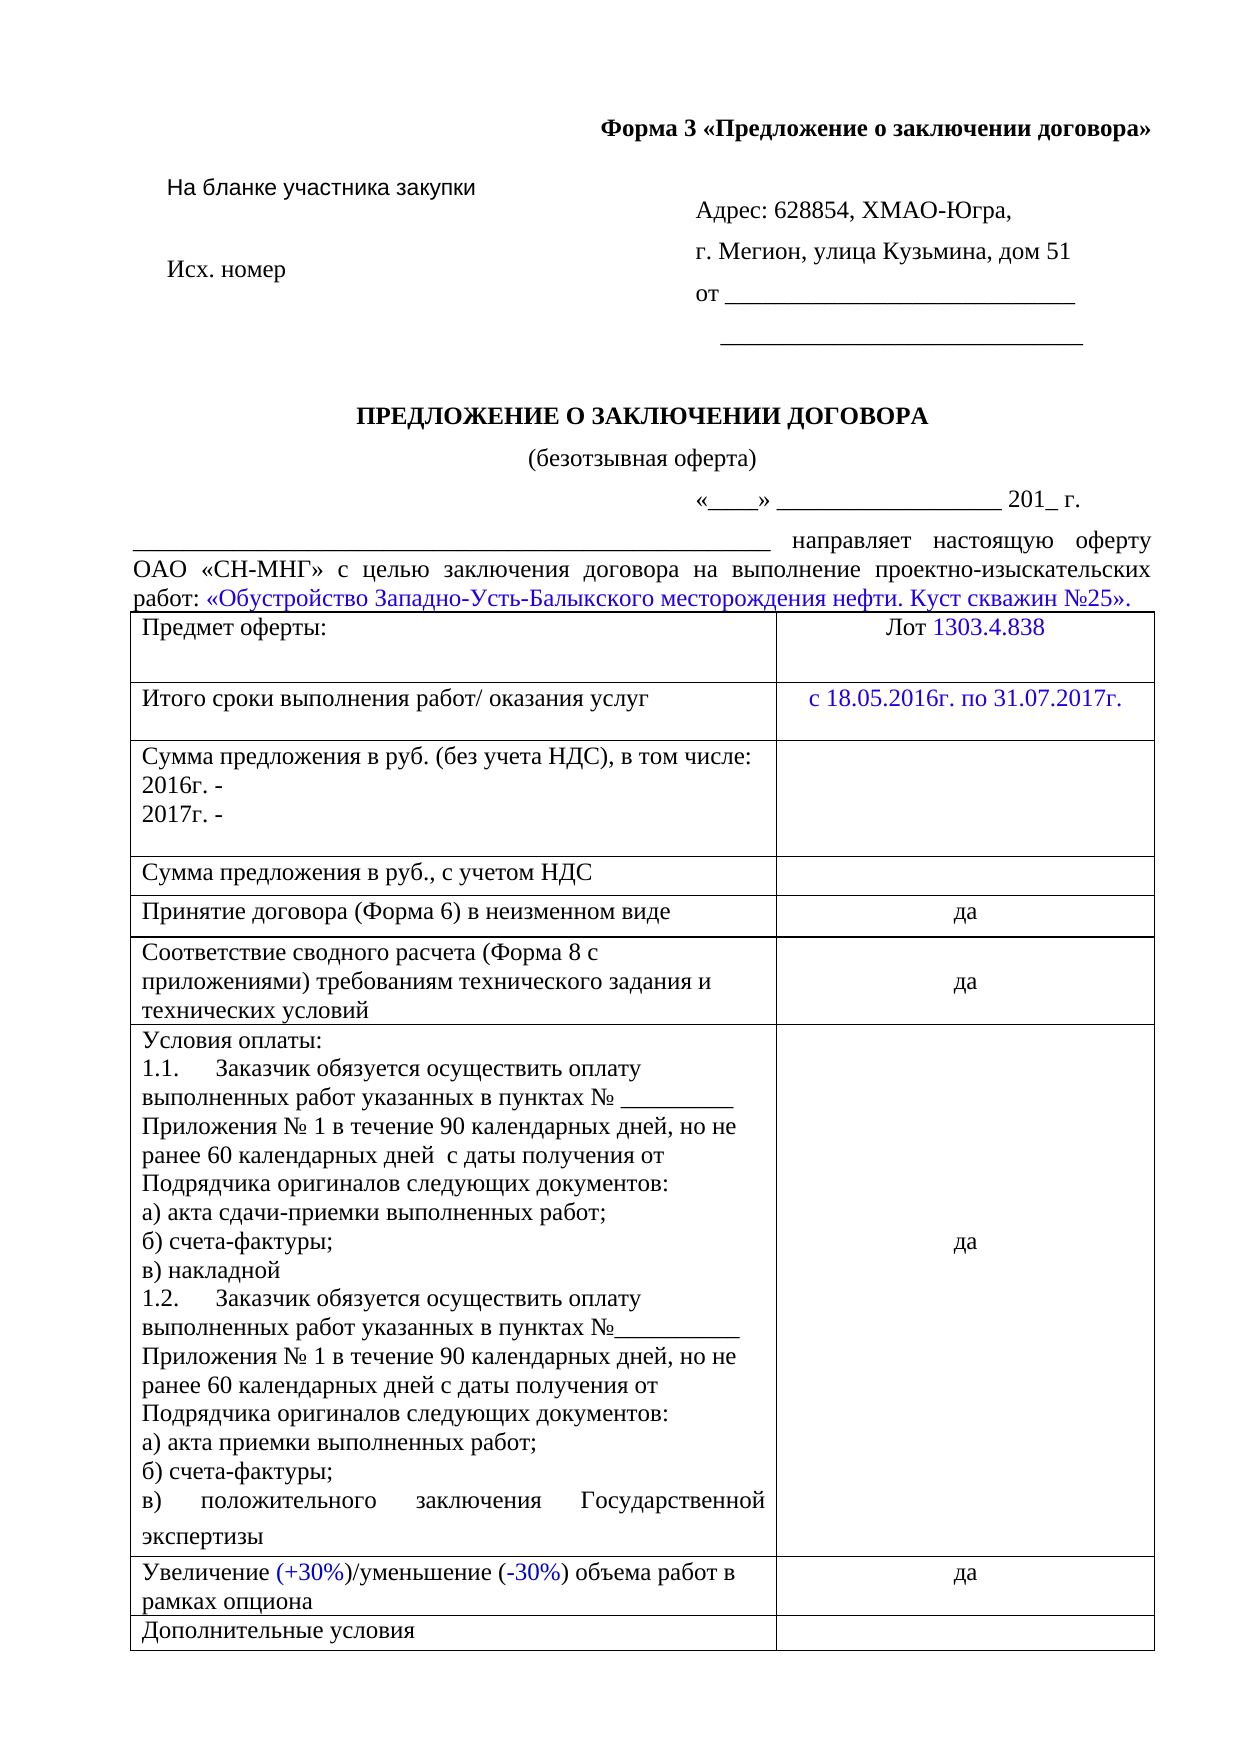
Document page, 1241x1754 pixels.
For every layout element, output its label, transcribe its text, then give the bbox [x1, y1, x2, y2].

text от ____________________________ [695, 278, 1152, 306]
table_cell да [777, 896, 1154, 936]
table_cell Дополнительные условия [131, 1616, 776, 1650]
table_cell Итого сроки выполнения работ/ оказания услуг [131, 683, 776, 740]
table_cell да [777, 1025, 1154, 1556]
text ___________________________________________________ направляет настоящую оферту ОАО «СН-МНГ» с целью заключения договора на выполнение проектно-изыскательских работ: «Обустройство Западно-Усть-Балыкского месторождения нефти. Куст скважин №25». [133, 525, 1152, 611]
text Адрес: 628854, ХМАО-Югра, [695, 195, 1152, 224]
text ПРЕДЛОЖЕНИЕ О ЗАКЛЮЧЕНИИ ДОГОВОРА [133, 401, 1152, 430]
text г. Мегион, улица Кузьмина, дом 51 [695, 236, 1152, 265]
table_header Предмет оферты: [131, 613, 776, 682]
table_cell [777, 1616, 1154, 1650]
table_cell Сумма предложения в руб. (без учета НДС), в том числе: 2016г. - 2017г. - [131, 741, 776, 856]
text «____» __________________ 201_ г. [695, 484, 1152, 513]
table_cell Принятие договора (Форма 6) в неизменном виде [131, 896, 776, 936]
table_header Лот 1303.4.838 [777, 613, 1154, 682]
table_cell [777, 741, 1154, 856]
table_cell Условия оплаты: 1.1. Заказчик обязуется осуществить оплату выполненных работ указанных в пунктах № _________ Приложения № 1 в течение 90 календарных дней, но не ранее 60 календарных дней с даты получения от Подрядчика оригиналов следующих документов: а) акта сдачи-приемки выполненных работ; б) счета-фактуры; в) накладной 1.2. Заказчик обязуется осуществить оплату выполненных работ указанных в пунктах №__________ Приложения № 1 в течение 90 календарных дней, но не ранее 60 календарных дней с даты получения от Подрядчика оригиналов следующих документов: а) акта приемки выполненных работ; б) счета-фактуры; в) положительного заключения Государственной экспертизы [131, 1025, 776, 1556]
text Форма 3 «Предложение о заключении договора» [133, 113, 1152, 141]
table_cell да [777, 1557, 1154, 1614]
table_cell Увеличение (+30%)/уменьшение (-30%) объема работ в рамках опциона [131, 1557, 776, 1614]
table_cell Сумма предложения в руб., с учетом НДС [131, 857, 776, 895]
table_cell Соответствие сводного расчета (Форма 8 с приложениями) требованиям технического задания и технических условий [131, 938, 776, 1024]
table_cell [777, 857, 1154, 895]
table_cell да [777, 938, 1154, 1024]
table_cell с 18.05.2016г. по 31.07.2017г. [777, 683, 1154, 740]
text (безотзывная оферта) [133, 443, 1152, 471]
text _____________________________ [695, 319, 1152, 348]
